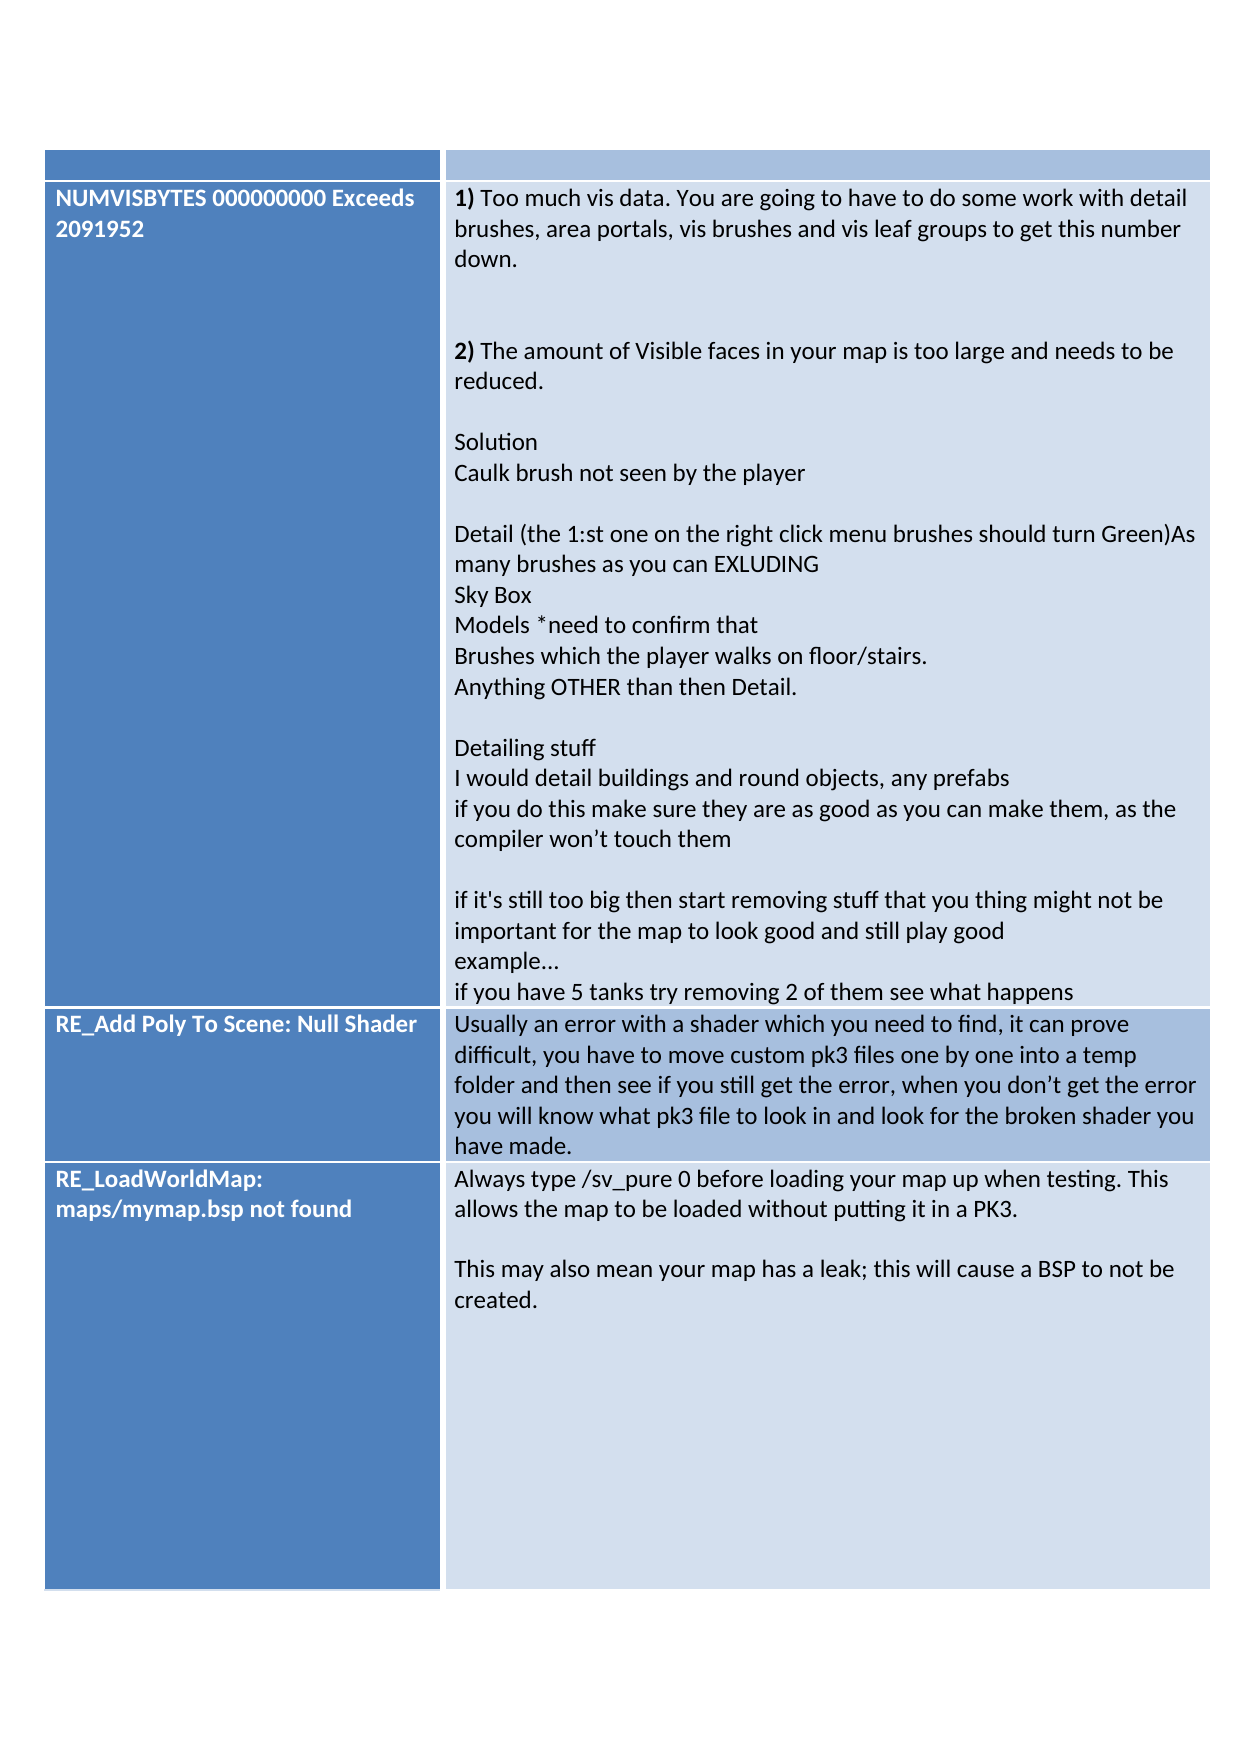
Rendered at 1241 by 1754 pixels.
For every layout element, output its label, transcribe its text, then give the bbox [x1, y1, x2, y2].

table_cell RE_Add Poly To Scene: Null Shader [45, 1009, 440, 1161]
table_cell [446, 150, 1210, 180]
table_cell Usually an error with a shader which you need to find, it can prove difficult, you have to move custom pk3 files one by one into a temp folder and then see if you still get the error, when you don’t get the error you will know what pk3 file to look in and look for the broken shader you have made. [446, 1009, 1210, 1161]
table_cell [45, 150, 440, 180]
table_cell 1) Too much vis data. You are going to have to do some work with detail brushes, area portals, vis brushes and vis leaf groups to get this number down. 2) The amount of Visible faces in your map is too large and needs to be reduced. Solution Caulk brush not seen by the player Detail (the 1:st one on the right click menu brushes should turn Green)As many brushes as you can EXLUDING Sky Box Models *need to confirm that Brushes which the player walks on floor/stairs. Anything OTHER than then Detail. Detailing stuff I would detail buildings and round objects, any prefabs if you do this make sure they are as good as you can make them, as the compiler won’t touch them if it's still too big then start removing stuff that you thing might not be important for the map to look good and still play good example... if you have 5 tanks try removing 2 of them see what happens [446, 182, 1210, 1006]
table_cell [446, 1163, 1210, 1589]
table_cell NUMVISBYTES 000000000 Exceeds 2091952 [45, 182, 440, 1006]
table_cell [45, 1163, 440, 1589]
